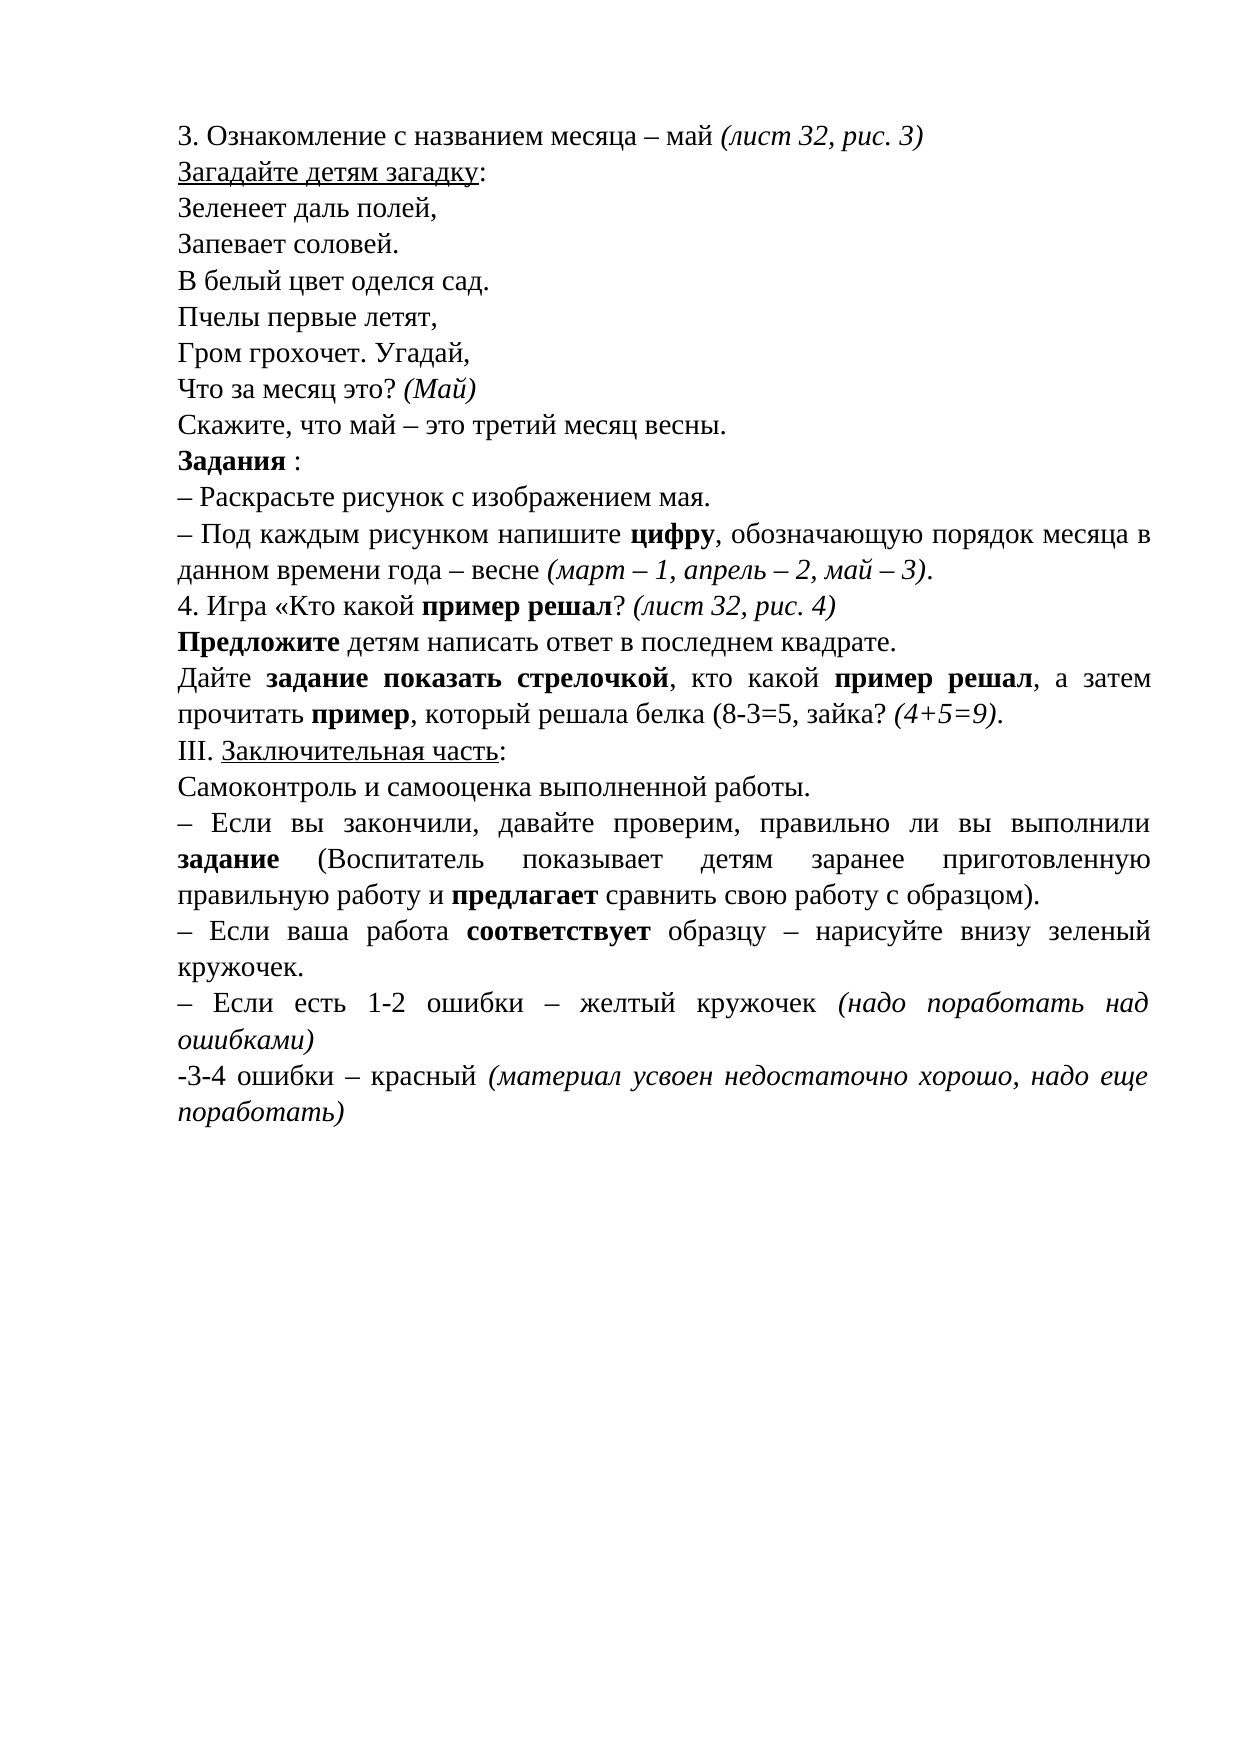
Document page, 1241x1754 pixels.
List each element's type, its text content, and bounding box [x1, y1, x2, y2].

text Зеленеет даль полей, [177, 190, 1152, 224]
text III. Заключительная часть: [177, 733, 1152, 766]
text Предложите детям написать ответ в последнем квадрате. [177, 624, 1152, 658]
text Задания : [177, 443, 1152, 477]
text Что за месяц это? (Май) [177, 371, 1152, 405]
text Запевает соловей. [177, 227, 1152, 260]
text В белый цвет оделся сад. [177, 263, 1152, 296]
text -3-4 ошибки – красный (материал усвоен недостаточно хорошо, надо еще поработать) [177, 1058, 1152, 1128]
text 4. Игра «Кто какой пример решал? (лист 32, рис. 4) [177, 588, 1152, 622]
text – Если есть 1-2 ошибки – желтый кружочек (надо поработать над ошибками) [177, 986, 1152, 1055]
text Скажите, что май – это третий месяц весны. [177, 407, 1152, 441]
text – Если ваша работа соответствует образцу – нарисуйте внизу зеленый кружочек. [177, 913, 1152, 983]
text Самоконтроль и самооценка выполненной работы. [177, 769, 1152, 802]
text Дайте задание показать стрелочкой, кто какой пример решал, а затем прочитать пример, который решала белка (8-3=5, зайка? (4+5=9). [177, 660, 1152, 730]
text – Раскрасьте рисунок с изображением мая. [177, 479, 1152, 513]
text Гром грохочет. Угадай, [177, 335, 1152, 368]
text – Под каждым рисунком напишите цифру, обозначающую порядок месяца в данном времени года – весне (март – 1, апрель – 2, май – 3). [177, 516, 1152, 585]
text Пчелы первые летят, [177, 299, 1152, 332]
text Загадайте детям загадку: [177, 154, 1152, 188]
text – Если вы закончили, давайте проверим, правильно ли вы выполнили задание (Воспитатель показывает детям заранее приготовленную правильную работу и предлагает сравнить свою работу с образцом). [177, 805, 1152, 911]
text 3. Ознакомление с названием месяца – май (лист 32, рис. 3) [177, 118, 1152, 152]
